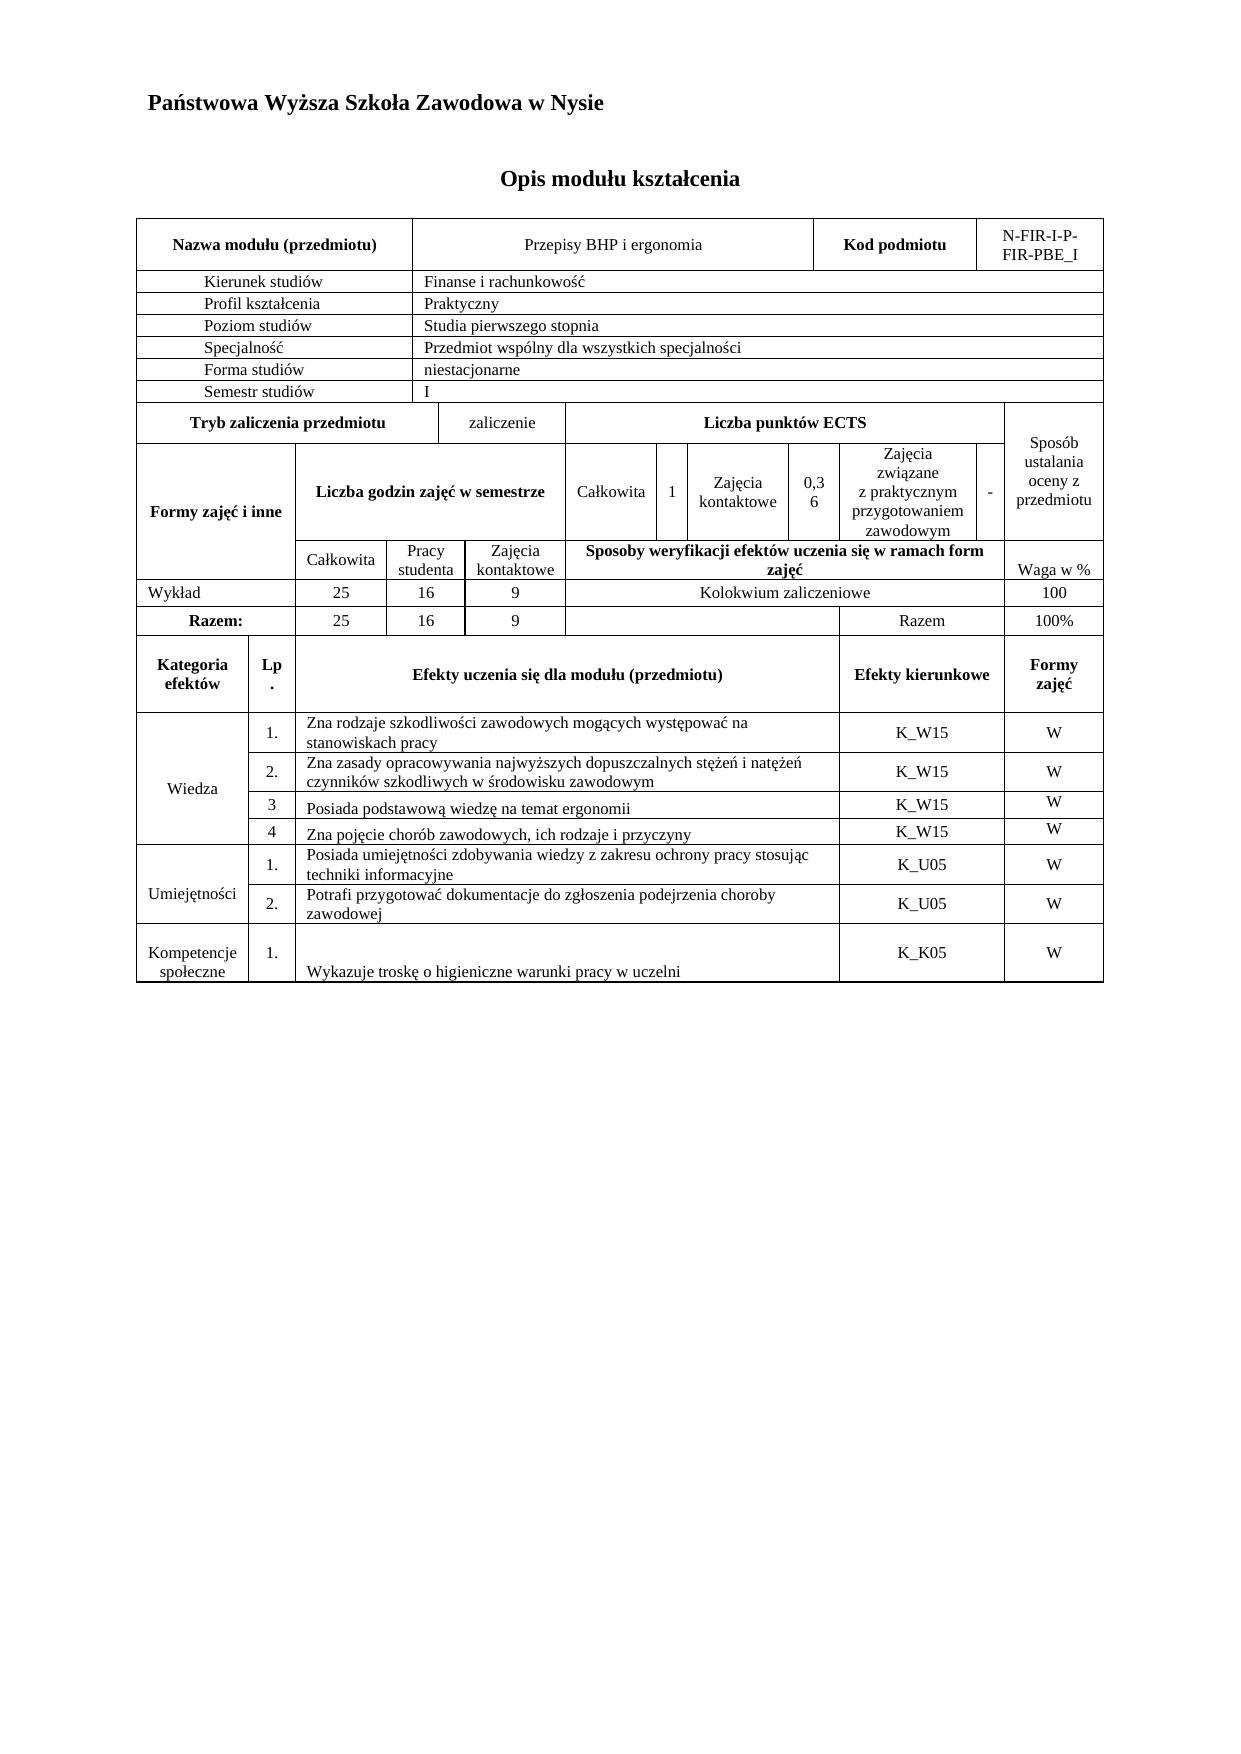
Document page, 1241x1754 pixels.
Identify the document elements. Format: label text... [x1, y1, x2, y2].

table_cell 2. [249, 885, 295, 923]
table_cell Poziom studiów [137, 315, 412, 336]
table_cell 1. [249, 845, 295, 883]
table_cell Kategoria efektów [137, 636, 248, 712]
table_cell Razem: [137, 607, 295, 634]
table_cell 1. [249, 924, 295, 981]
table_cell [566, 607, 839, 634]
table_cell 100 [1005, 580, 1103, 606]
table_cell 2. [249, 753, 295, 791]
table_cell Tryb zaliczenia przedmiotu [137, 403, 438, 443]
table_cell Posiada umiejętności zdobywania wiedzy z zakresu ochrony pracy stosując techniki informacyjne [296, 845, 839, 883]
table_cell 9 [466, 607, 565, 634]
table_cell Forma studiów [137, 359, 412, 380]
table_cell Efekty uczenia się dla modułu (przedmiotu) [296, 636, 839, 712]
table_cell Kompetencje społeczne [137, 924, 248, 981]
text Opis modułu kształcenia [148, 165, 1092, 192]
table_cell zaliczenie [439, 403, 565, 443]
table_header N-FIR-I-P-FIR-PBE_I [977, 219, 1103, 270]
table_header Przepisy BHP i ergonomia [413, 219, 813, 270]
table_cell Kolokwium zaliczeniowe [566, 580, 1004, 606]
table_cell W [1005, 753, 1103, 791]
table_cell Sposób ustalania oceny z przedmiotu [1005, 403, 1103, 539]
table_cell I [413, 381, 1103, 402]
table_cell 0,36 [789, 444, 839, 539]
table_cell W [1005, 819, 1103, 844]
table_cell Semestr studiów [137, 381, 412, 402]
table_cell 16 [387, 607, 464, 634]
table_header Kod podmiotu [814, 219, 976, 270]
table_cell Zajęcia kontaktowe [466, 541, 565, 579]
table_cell Potrafi przygotować dokumentacje do zgłoszenia podejrzenia choroby zawodowej [296, 885, 839, 923]
table_cell Sposoby weryfikacji efektów uczenia się w ramach form zajęć [566, 541, 1004, 579]
table_cell 1. [249, 713, 295, 752]
table_cell 25 [296, 607, 386, 634]
table_cell Wiedza [137, 713, 248, 844]
table_cell K_U05 [840, 885, 1004, 923]
table_cell Liczba punktów ECTS [566, 403, 1004, 443]
table_cell Zna pojęcie chorób zawodowych, ich rodzaje i przyczyny [296, 819, 839, 844]
table_cell K_W15 [840, 819, 1004, 844]
table_cell Formy zajęć [1005, 636, 1103, 712]
text Państwowa Wyższa Szkoła Zawodowa w Nysie [148, 89, 1092, 115]
table_cell Efekty kierunkowe [840, 636, 1004, 712]
table_cell Studia pierwszego stopnia [413, 315, 1103, 336]
table_cell Formy zajęć i inne [137, 444, 295, 579]
table_cell niestacjonarne [413, 359, 1103, 380]
table_cell Posiada podstawową wiedzę na temat ergonomii [296, 792, 839, 818]
table_cell Zajęcia kontaktowe [688, 444, 788, 539]
table_cell Pracy studenta [387, 541, 464, 579]
table_cell - [977, 444, 1004, 539]
table_cell K_W15 [840, 713, 1004, 752]
table_cell Praktyczny [413, 293, 1103, 314]
table_cell W [1005, 792, 1103, 818]
table_cell Wykład [137, 580, 295, 606]
table_cell 100% [1005, 607, 1103, 634]
table_cell W [1005, 885, 1103, 923]
table_cell K_W15 [840, 753, 1004, 791]
table_cell 16 [387, 580, 464, 606]
table_cell Zna rodzaje szkodliwości zawodowych mogących występować na stanowiskach pracy [296, 713, 839, 752]
table_cell Waga w % [1005, 541, 1103, 579]
table_cell 9 [466, 580, 565, 606]
table_cell Przedmiot wspólny dla wszystkich specjalności [413, 337, 1103, 358]
table_cell 3 [249, 792, 295, 818]
table_cell Profil kształcenia [137, 293, 412, 314]
table_cell Całkowita [566, 444, 656, 539]
table_cell W [1005, 924, 1103, 981]
table_cell Zna zasady opracowywania najwyższych dopuszczalnych stężeń i natężeń czynników szkodliwych w środowisku zawodowym [296, 753, 839, 791]
table_cell Wykazuje troskę o higieniczne warunki pracy w uczelni [296, 924, 839, 981]
table_cell W [1005, 713, 1103, 752]
table_cell K_K05 [840, 924, 1004, 981]
table_cell Całkowita [296, 541, 386, 579]
table_cell 4 [249, 819, 295, 844]
table_cell 25 [296, 580, 386, 606]
table_cell K_W15 [840, 792, 1004, 818]
table_cell W [1005, 845, 1103, 883]
table_cell Finanse i rachunkowość [413, 271, 1103, 292]
table_cell Zajęcia związane z praktycznym przygotowaniem zawodowym [840, 444, 976, 539]
table_cell K_U05 [840, 845, 1004, 883]
table_header Nazwa modułu (przedmiotu) [137, 219, 412, 270]
table_cell Umiejętności [137, 845, 248, 923]
table_cell Liczba godzin zajęć w semestrze [296, 444, 565, 539]
table_cell Kierunek studiów [137, 271, 412, 292]
table_cell Razem [840, 607, 1004, 634]
table_cell Specjalność [137, 337, 412, 358]
table_cell Lp. [249, 636, 295, 712]
table_cell 1 [657, 444, 687, 539]
